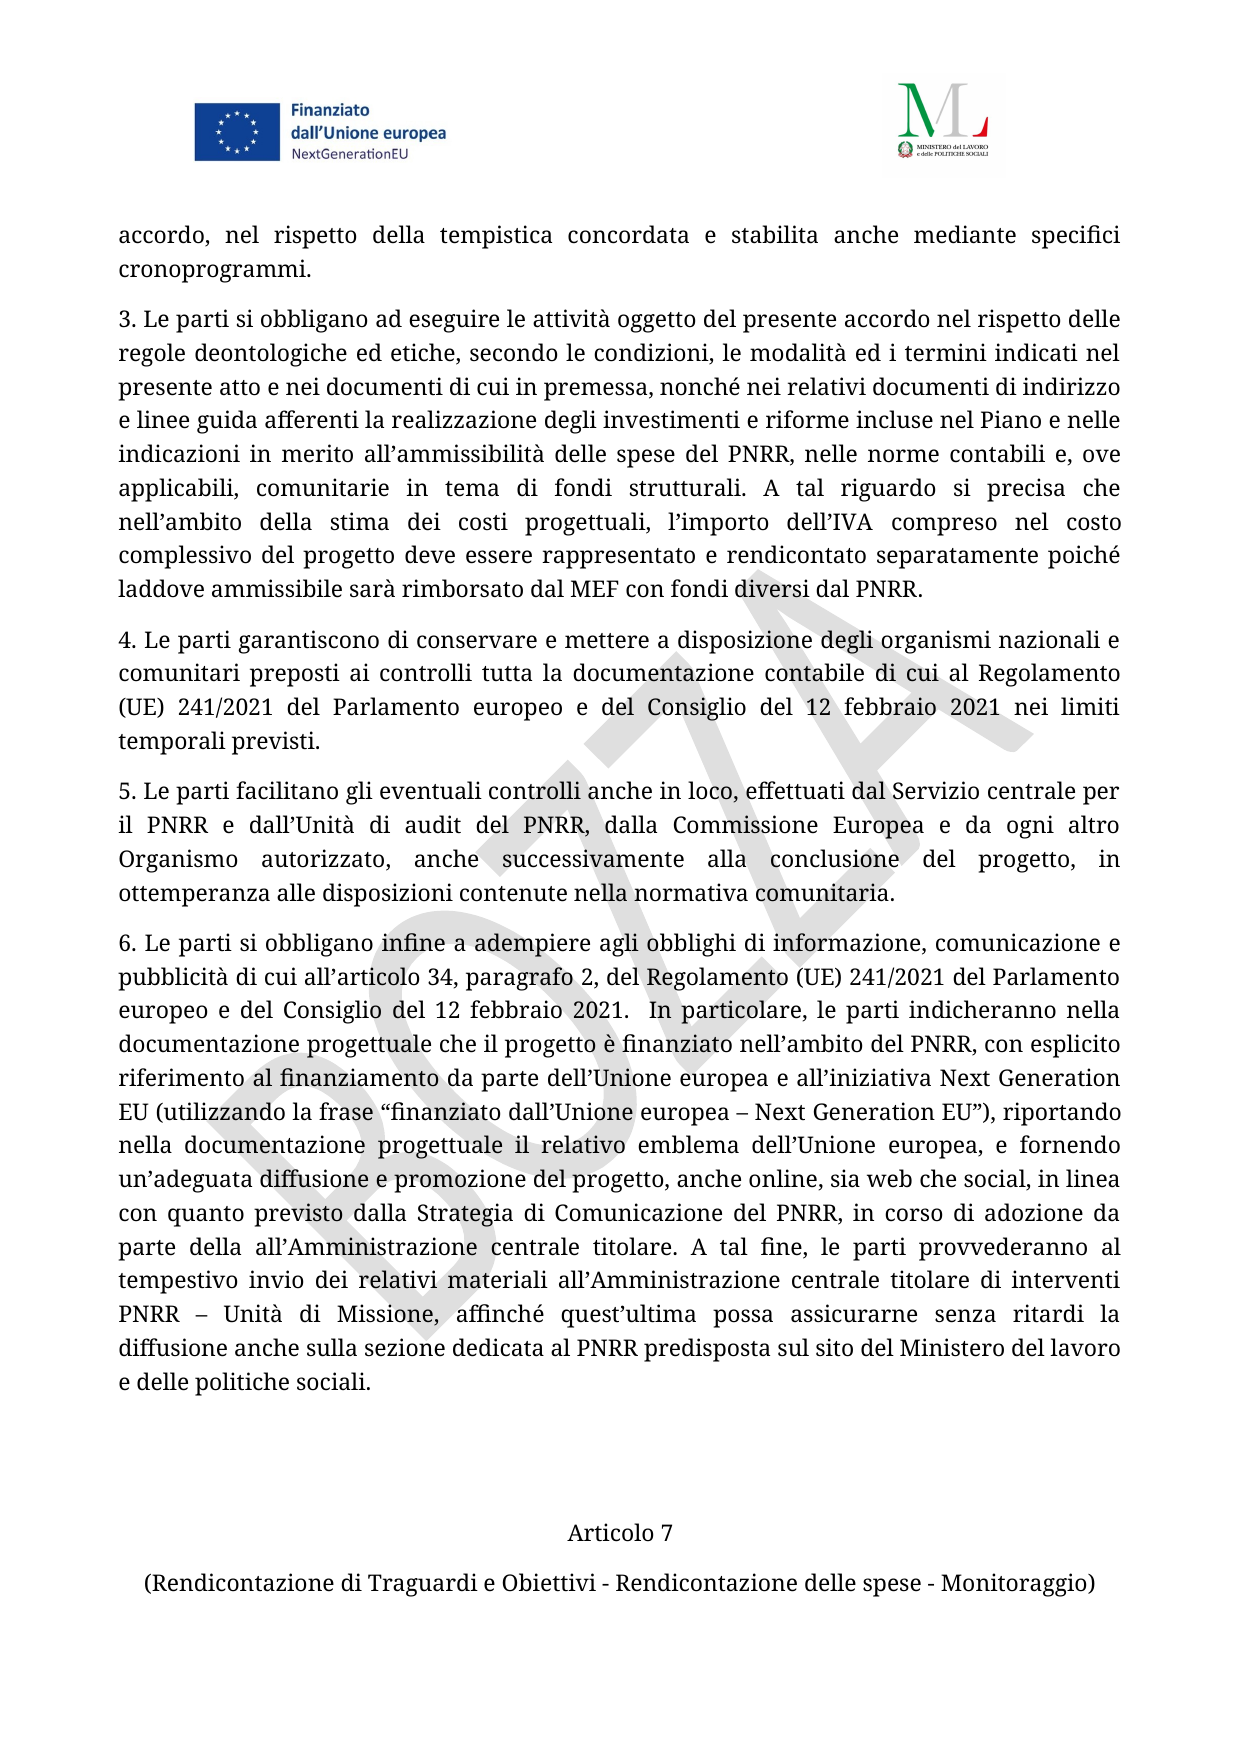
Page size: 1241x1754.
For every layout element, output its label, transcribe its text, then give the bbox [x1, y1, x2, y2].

picture [881, 73, 1007, 178]
text 4. Le parti garantiscono di conservare e mettere a disposizione degli organismi nazionali e comunitari preposti ai controlli tutta la documentazione contabile di cui al Regolamento (UE) 241/2021 del Parlamento europeo e del Consiglio del 12 febbraio 2021 nei limiti temporali previsti. [118, 623, 1122, 756]
text 5. Le parti facilitano gli eventuali controlli anche in loco, effettuati dal Servizio centrale per il PNRR e dall’Unità di audit del PNRR, dalla Commissione Europea e da ogni altro Organismo autorizzato, anche successivamente alla conclusione del progetto, in ottemperanza alle disposizioni contenute nella normativa comunitaria. [118, 775, 1122, 908]
picture [193, 97, 453, 163]
text 3. Le parti si obbligano ad eseguire le attività oggetto del presente accordo nel rispetto delle regole deontologiche ed etiche, secondo le condizioni, le modalità ed i termini indicati nel presente atto e nei documenti di cui in premessa, nonché nei relativi documenti di indirizzo e linee guida afferenti la realizzazione degli investimenti e riforme incluse nel Piano e nelle indicazioni in merito all’ammissibilità delle spese del PNRR, nelle norme contabili e, ove applicabili, comunitarie in tema di fondi strutturali. A tal riguardo si precisa che nell’ambito della stima dei costi progettuali, l’importo dell’IVA compreso nel costo complessivo del progetto deve essere rappresentato e rendicontato separatamente poiché laddove ammissibile sarà rimborsato dal MEF con fondi diversi dal PNRR. [118, 303, 1122, 604]
text Articolo 7 [118, 1517, 1122, 1548]
text 6. Le parti si obbligano infine a adempiere agli obblighi di informazione, comunicazione e pubblicità di cui all’articolo 34, paragrafo 2, del Regolamento (UE) 241/2021 del Parlamento europeo e del Consiglio del 12 febbraio 2021. In particolare, le parti indicheranno nella documentazione progettuale che il progetto è finanziato nell’ambito del PNRR, con esplicito riferimento al finanziamento da parte dell’Unione europea e all’iniziativa Next Generation EU (utilizzando la frase “finanziato dall’Unione europea – Next Generation EU”), riportando nella documentazione progettuale il relativo emblema dell’Unione europea, e fornendo un’adeguata diffusione e promozione del progetto, anche online, sia web che social, in linea con quanto previsto dalla Strategia di Comunicazione del PNRR, in corso di adozione da parte della all’Amministrazione centrale titolare. A tal fine, le parti provvederanno al tempestivo invio dei relativi materiali all’Amministrazione centrale titolare di interventi PNRR – Unità di Missione, affinché quest’ultima possa assicurarne senza ritardi la diffusione anche sulla sezione dedicata al PNRR predisposta sul sito del Ministero del lavoro e delle politiche sociali. [118, 927, 1122, 1397]
text (Rendicontazione di Traguardi e Obiettivi - Rendicontazione delle spese - Monitoraggio) [118, 1567, 1122, 1598]
